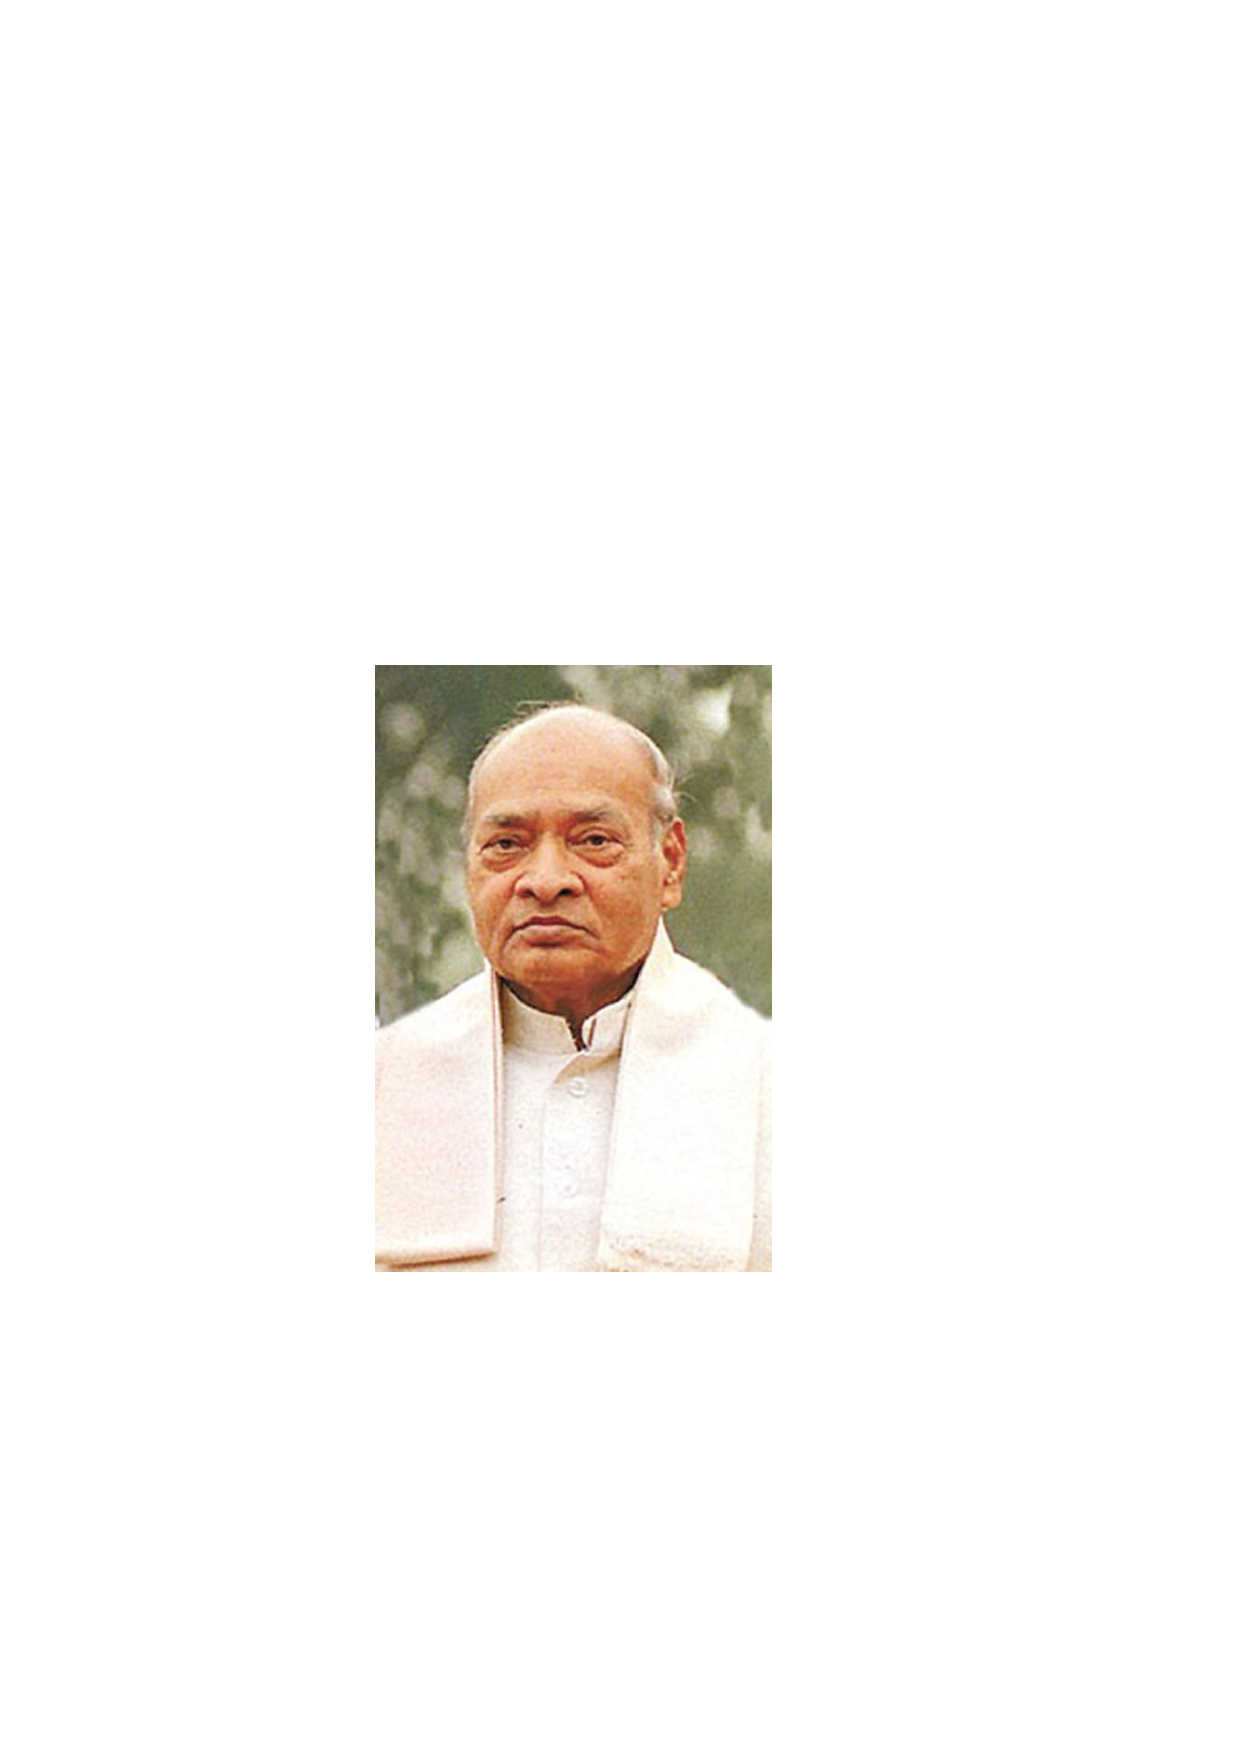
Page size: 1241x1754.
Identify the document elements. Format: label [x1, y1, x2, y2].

picture [375, 665, 772, 1269]
